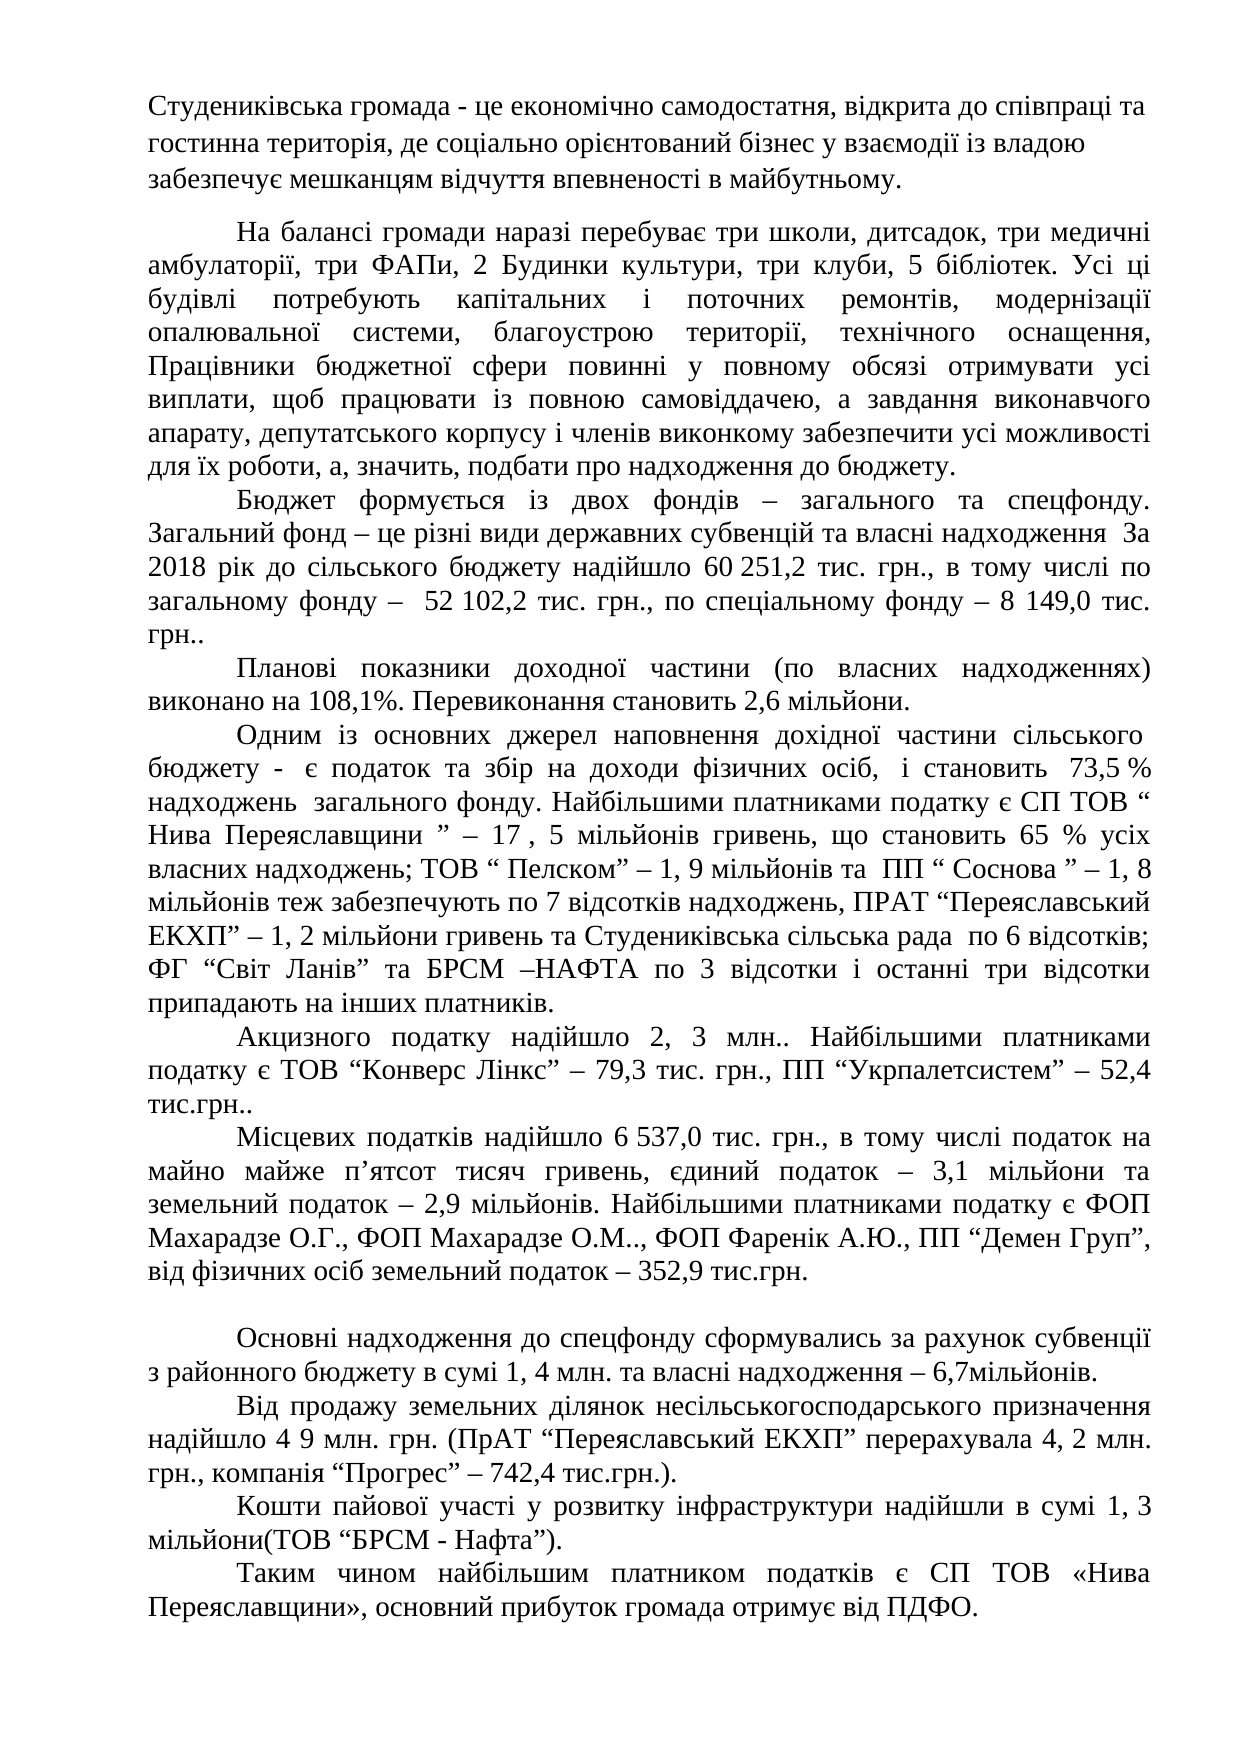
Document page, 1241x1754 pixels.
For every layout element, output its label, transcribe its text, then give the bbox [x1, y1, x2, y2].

text Таким чином найбільшим платником податків є СП ТОВ «Нива Переяславщини», основний прибуток громада отримує від ПДФО. [148, 1555, 1152, 1622]
text Планові показники доходної частини (по власних надходженнях) виконано на 108,1%. Перевиконання становить 2,6 мільйони. [148, 650, 1152, 717]
text На балансі громади наразі перебуває три школи, дитсадок, три медичні амбулаторії, три ФАПи, 2 Будинки культури, три клуби, 5 бібліотек. Усі ці будівлі потребують капітальних і поточних ремонтів, модернізації опалювальної системи, благоустрою території, технічного оснащення, Працівники бюджетної сфери повинні у повному обсязі отримувати усі виплати, щоб працювати із повною самовіддачею, а завдання виконавчого апарату, депутатського корпусу і членів виконкому забезпечити усі можливості для їх роботи, а, значить, подбати про надходження до бюджету. [148, 214, 1152, 482]
text Акцизного податку надійшло 2, 3 млн.. Найбільшими платниками податку є ТОВ “Конверс Лінкс” – 79,3 тис. грн., ПП “Укрпалетсистем” – 52,4 тис.грн.. [148, 1019, 1152, 1119]
text Бюджет формується із двох фондів – загального та спецфонду. Загальний фонд – це різні види державних субвенцій та власні надходження За 2018 рік до сільського бюджету надійшло 60 251,2 тис. грн., в тому числі по загальному фонду – 52 102,2 тис. грн., по спеціальному фонду – 8 149,0 тис. грн.. [148, 482, 1152, 650]
text Одним із основних джерел наповнення дохідної частини сільського бюджету - є податок та збір на доходи фізичних осіб, і становить 73,5 % надходжень загального фонду. Найбільшими платниками податку є СП ТОВ “ Нива Переяславщини ” – 17 , 5 мільйонів гривень, що становить 65 % усіх власних надходжень; ТОВ “ Пелском” – 1, 9 мільйонів та ПП “ Соснова ” – 1, 8 мільйонів теж забезпечують по 7 відсотків надходжень, ПРАТ “Переяславський ЕКХП” – 1, 2 мільйони гривень та Студениківська сільська рада по 6 відсотків; ФГ “Світ Ланів” та БРСМ –НАФТА по 3 відсотки і останні три відсотки припадають на інших платників. [148, 717, 1152, 1019]
text Кошти пайової участі у розвитку інфраструктури надійшли в сумі 1, 3 мільйони(ТОВ “БРСМ - Нафта”). [148, 1488, 1152, 1555]
text Місцевих податків надійшло 6 537,0 тис. грн., в тому числі податок на майно майже п’ятсот тисяч гривень, єдиний податок – 3,1 мільйони та земельний податок – 2,9 мільйонів. Найбільшими платниками податку є ФОП Махарадзе О.Г., ФОП Махарадзе О.М.., ФОП Фаренік А.Ю., ПП “Демен Груп”, від фізичних осіб земельний податок – 352,9 тис.грн. [148, 1119, 1152, 1287]
text Студениківська громада - це економічно самодостатня, відкрита до співпраці та гостинна територія, де соціально орієнтований бізнес у взаємодії із владою забезпечує мешканцям відчуття впевненості в майбутньому. [148, 88, 1152, 194]
text Від продажу земельних ділянок несільськогосподарського призначення надійшло 4 9 млн. грн. (ПрАТ “Переяславський ЕКХП” перерахувала 4, 2 млн. грн., компанія “Прогрес” – 742,4 тис.грн.). [148, 1388, 1152, 1488]
text Основні надходження до спецфонду сформувались за рахунок субвенції з районного бюджету в сумі 1, 4 млн. та власні надходження – 6,7мільйонів. [148, 1321, 1152, 1388]
